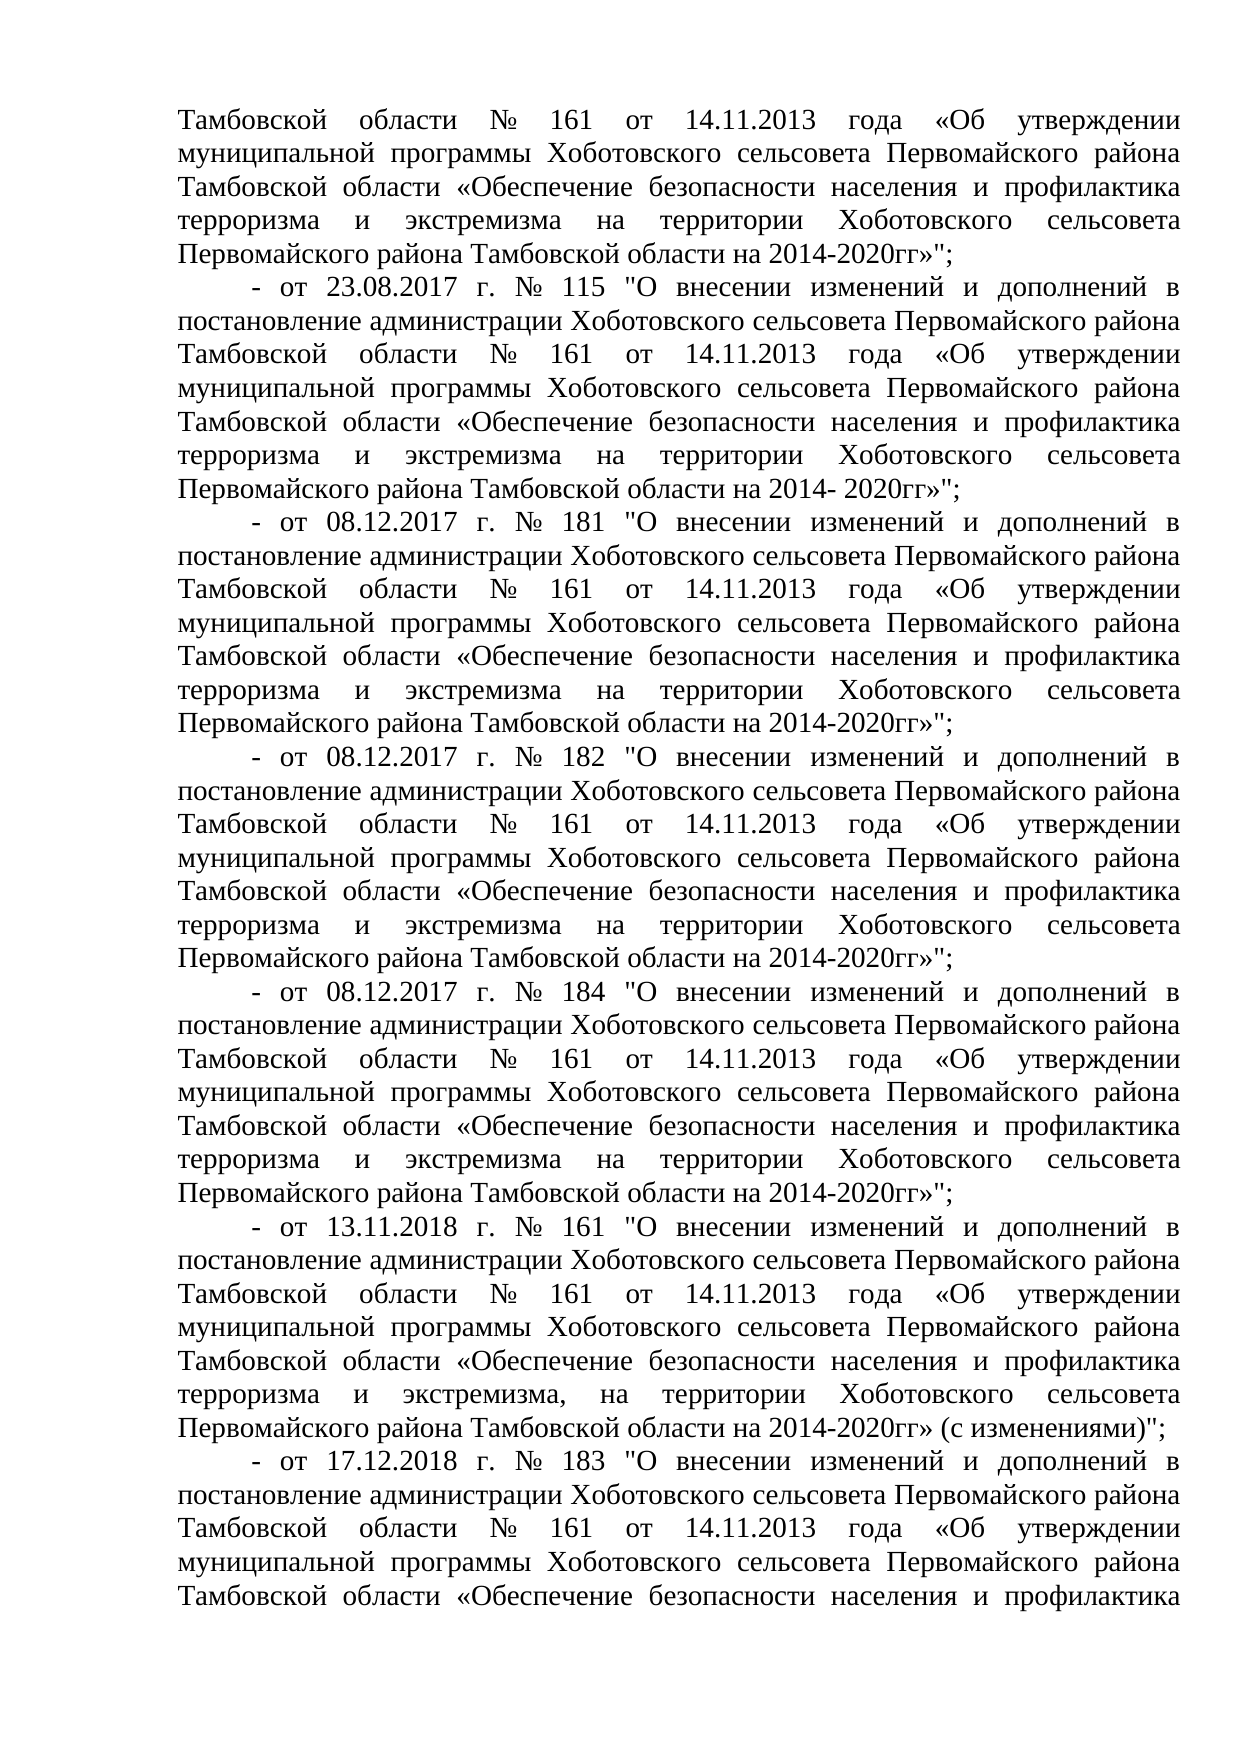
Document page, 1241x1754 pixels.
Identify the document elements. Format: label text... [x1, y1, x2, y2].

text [177, 1443, 1181, 1611]
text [177, 102, 1181, 269]
text - от 23.08.2017 г. № 115 "О внесении изменений и дополнений в постановление администрации Хоботовского сельсовета Первомайского района Тамбовской области № 161 от 14.11.2013 года «Об утверждении муниципальной программы Хоботовского сельсовета Первомайского района Тамбовской области «Обеспечение безопасности населения и профилактика терроризма и экстремизма на территории Хоботовского сельсовета Первомайского района Тамбовской области на 2014- 2020гг»"; [177, 269, 1181, 504]
text - от 08.12.2017 г. № 182 "О внесении изменений и дополнений в постановление администрации Хоботовского сельсовета Первомайского района Тамбовской области № 161 от 14.11.2013 года «Об утверждении муниципальной программы Хоботовского сельсовета Первомайского района Тамбовской области «Обеспечение безопасности населения и профилактика терроризма и экстремизма на территории Хоботовского сельсовета Первомайского района Тамбовской области на 2014-2020гг»"; [177, 739, 1181, 974]
text - от 08.12.2017 г. № 181 "О внесении изменений и дополнений в постановление администрации Хоботовского сельсовета Первомайского района Тамбовской области № 161 от 14.11.2013 года «Об утверждении муниципальной программы Хоботовского сельсовета Первомайского района Тамбовской области «Обеспечение безопасности населения и профилактика терроризма и экстремизма на территории Хоботовского сельсовета Первомайского района Тамбовской области на 2014-2020гг»"; [177, 504, 1181, 739]
text - от 08.12.2017 г. № 184 "О внесении изменений и дополнений в постановление администрации Хоботовского сельсовета Первомайского района Тамбовской области № 161 от 14.11.2013 года «Об утверждении муниципальной программы Хоботовского сельсовета Первомайского района Тамбовской области «Обеспечение безопасности населения и профилактика терроризма и экстремизма на территории Хоботовского сельсовета Первомайского района Тамбовской области на 2014-2020гг»"; [177, 974, 1181, 1209]
text - от 13.11.2018 г. № 161 "О внесении изменений и дополнений в постановление администрации Хоботовского сельсовета Первомайского района Тамбовской области № 161 от 14.11.2013 года «Об утверждении муниципальной программы Хоботовского сельсовета Первомайского района Тамбовской области «Обеспечение безопасности населения и профилактика терроризма и экстремизма, на территории Хоботовского сельсовета Первомайского района Тамбовской области на 2014-2020гг» (с изменениями)"; [177, 1209, 1181, 1443]
